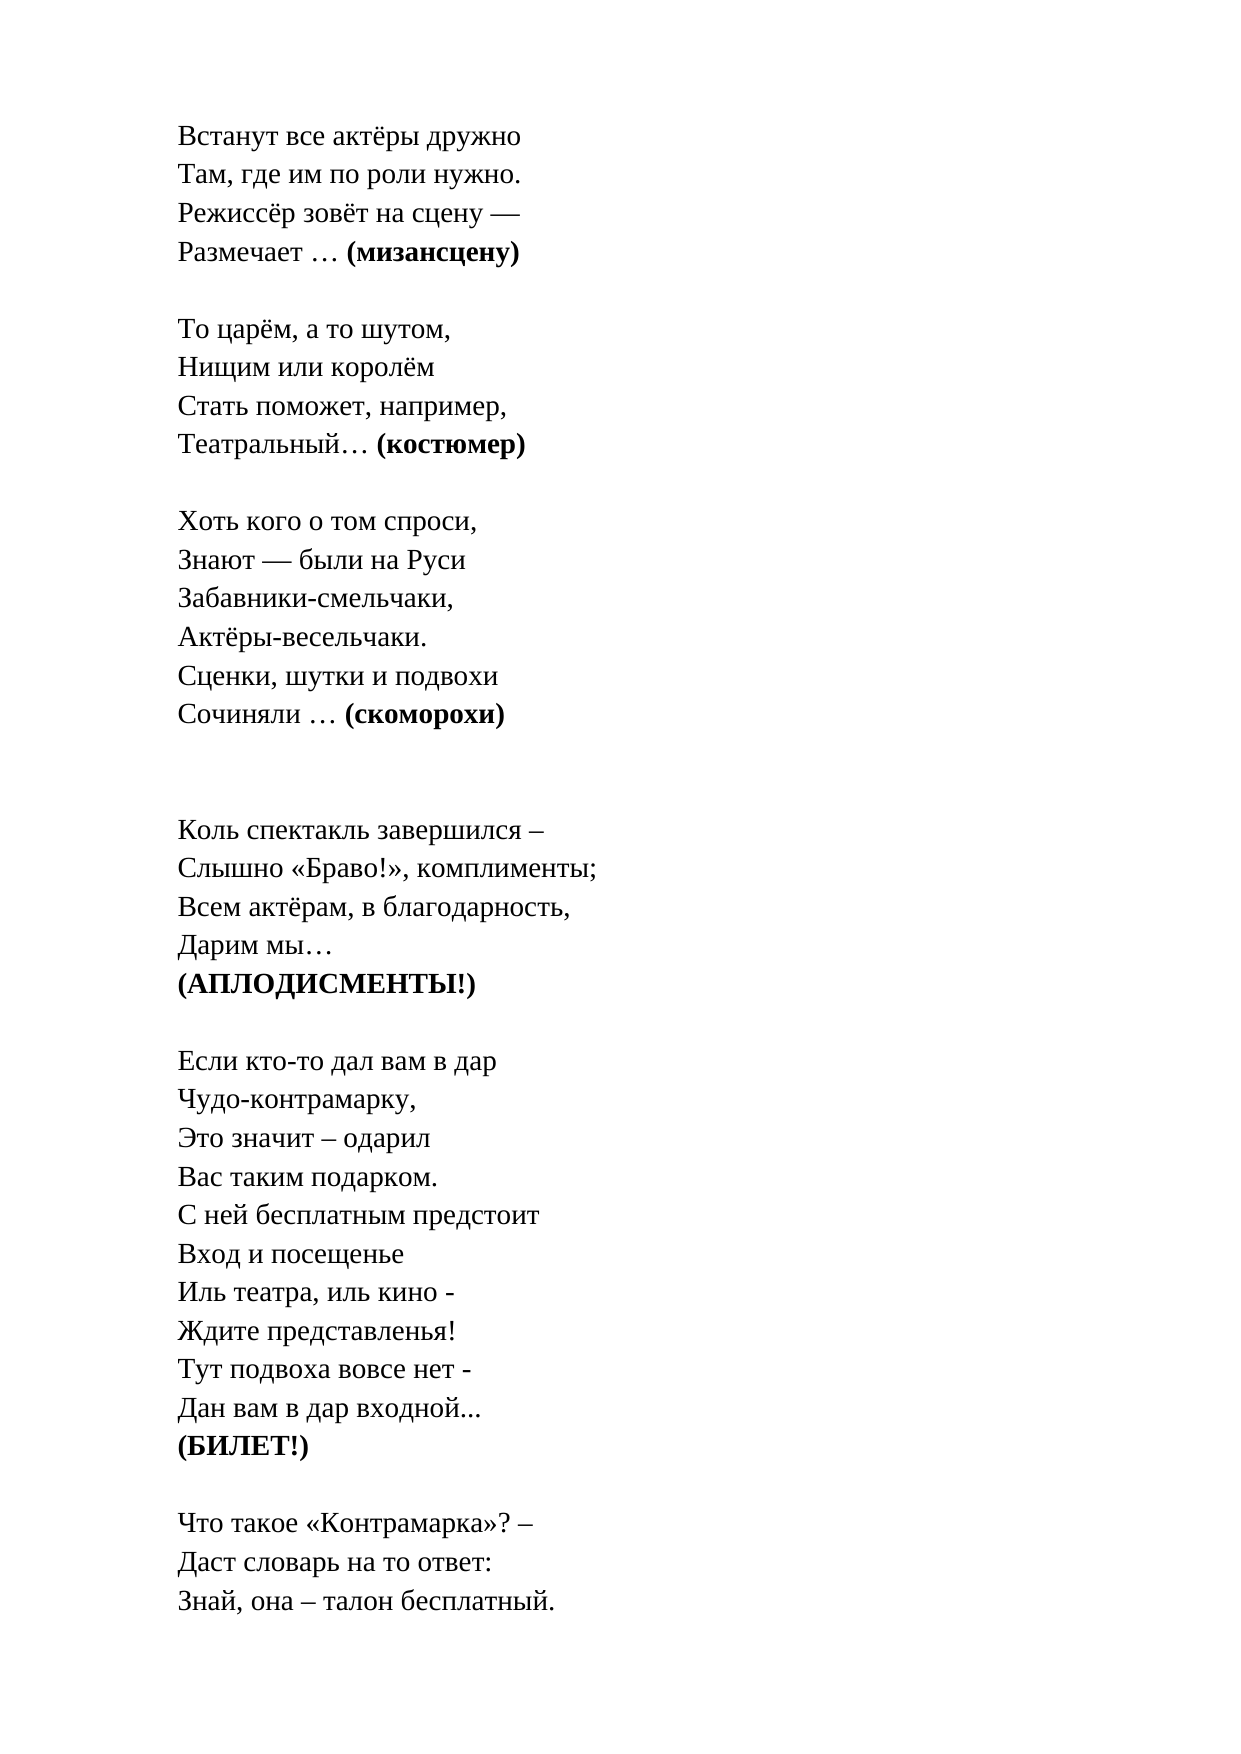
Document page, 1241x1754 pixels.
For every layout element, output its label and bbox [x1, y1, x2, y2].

text [177, 118, 1152, 1616]
